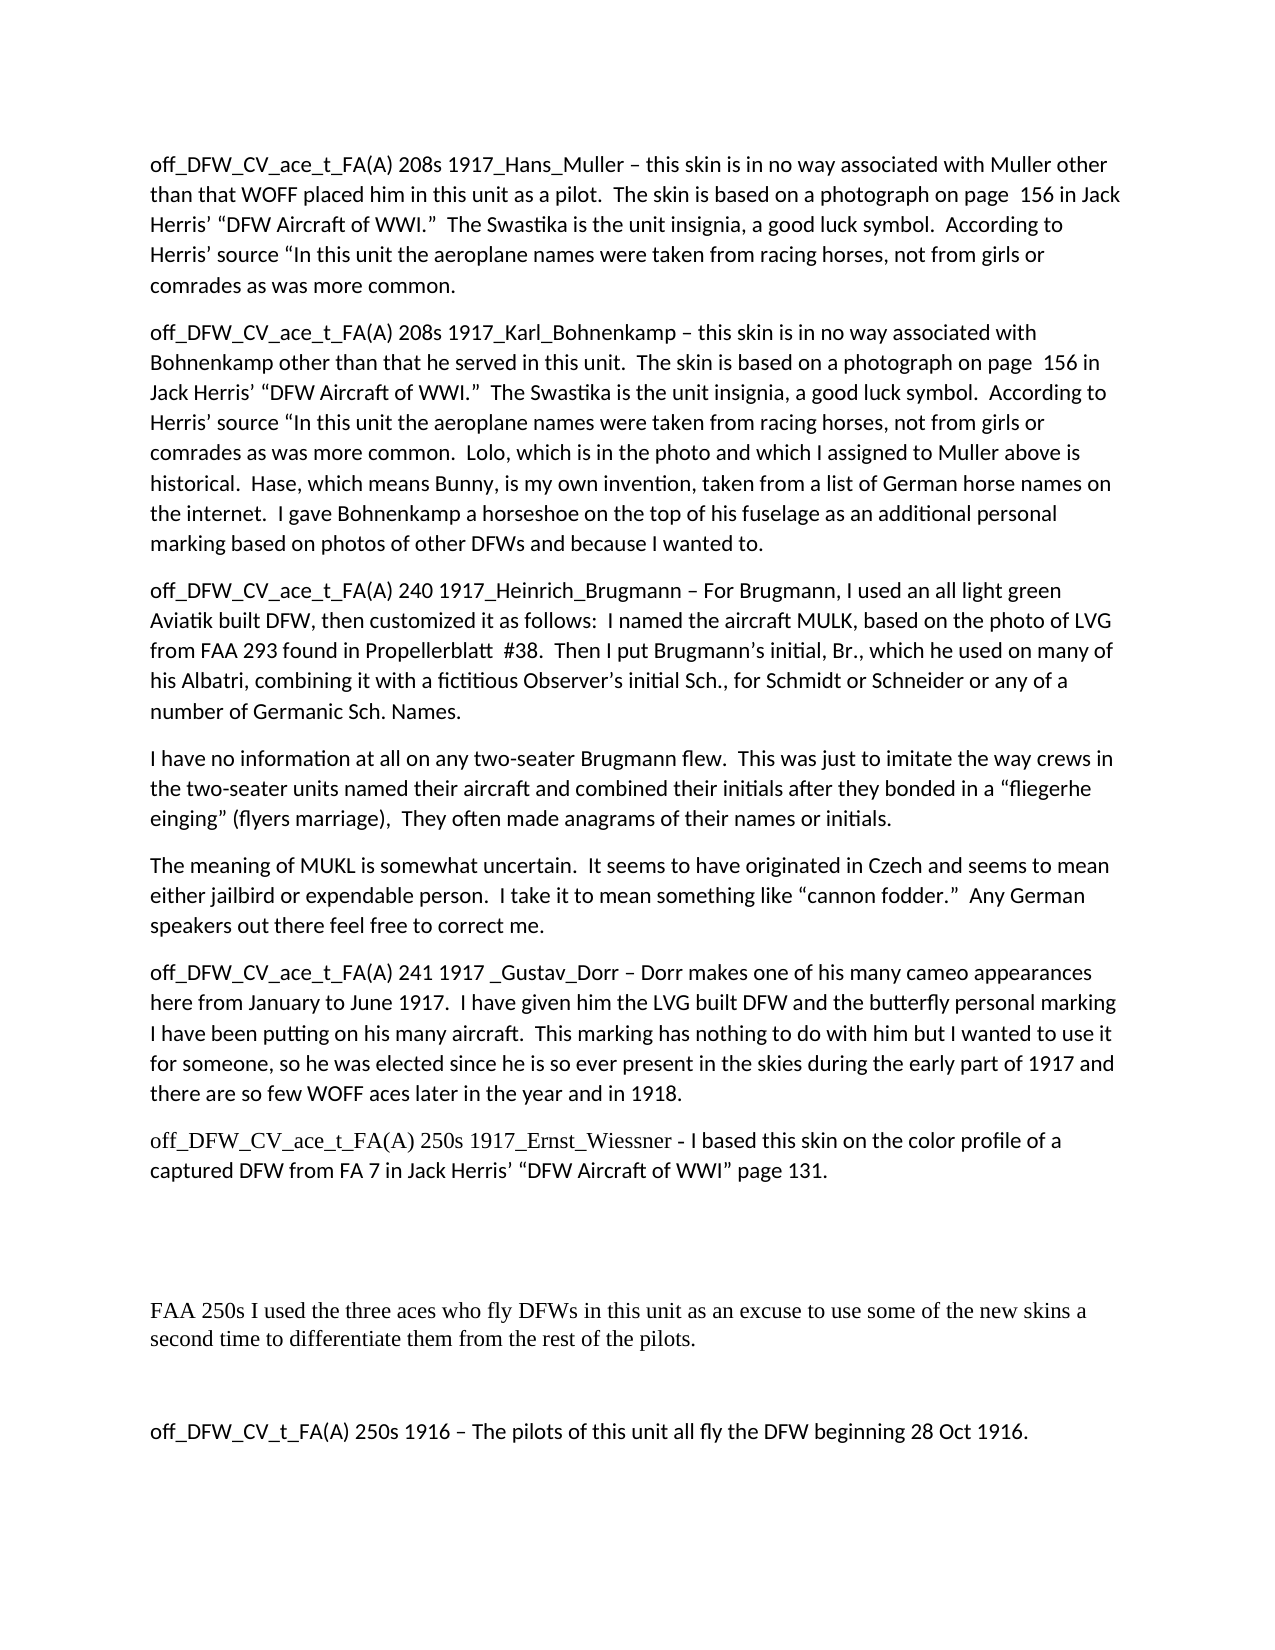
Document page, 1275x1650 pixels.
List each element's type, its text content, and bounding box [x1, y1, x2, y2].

text off_DFW_CV_t_FA(A) 250s 1916 – The pilots of this unit all fly the DFW beginning 28 Oct 1916. [150, 1417, 1125, 1445]
text I have no information at all on any two-seater Brugmann flew. This was just to imitate the way crews in the two-seater units named their aircraft and combined their initials after they bonded in a “fliegerhe einging” (flyers marriage), They often made anagrams of their names or initials. [150, 744, 1125, 832]
text off_DFW_CV_ace_t_FA(A) 240 1917_Heinrich_Brugmann – For Brugmann, I used an all light green Aviatik built DFW, then customized it as follows: I named the aircraft MULK, based on the photo of LVG from FAA 293 found in Propellerblatt #38. Then I put Brugmann’s initial, Br., which he used on many of his Albatri, combining it with a fictitious Observer’s initial Sch., for Schmidt or Schneider or any of a number of Germanic Sch. Names. [150, 576, 1125, 725]
text off_DFW_CV_ace_t_FA(A) 208s 1917_Hans_Muller – this skin is in no way associated with Muller other than that WOFF placed him in this unit as a pilot. The skin is based on a photograph on page 156 in Jack Herris’ “DFW Aircraft of WWI.” The Swastika is the unit insignia, a good luck symbol. According to Herris’ source “In this unit the aeroplane names were taken from racing horses, not from girls or comrades as was more common. [150, 150, 1125, 299]
text The meaning of MUKL is somewhat uncertain. It seems to have originated in Czech and seems to mean either jailbird or expendable person. I take it to mean something like “cannon fodder.” Any German speakers out there feel free to correct me. [150, 851, 1125, 939]
text off_DFW_CV_ace_t_FA(A) 241 1917 _Gustav_Dorr – Dorr makes one of his many cameo appearances here from January to June 1917. I have given him the LVG built DFW and the butterfly personal marking I have been putting on his many aircraft. This marking has nothing to do with him but I wanted to use it for someone, so he was elected since he is so ever present in the skies during the early part of 1917 and there are so few WOFF aces later in the year and in 1918. [150, 958, 1125, 1107]
text off_DFW_CV_ace_t_FA(A) 250s 1917_Ernst_Wiessner - I based this skin on the color profile of a captured DFW from FA 7 in Jack Herris’ “DFW Aircraft of WWI” page 131. [150, 1126, 1125, 1184]
text FAA 250s I used the three aces who fly DFWs in this unit as an excuse to use some of the new skins a second time to differentiate them from the rest of the pilots. [150, 1297, 1125, 1352]
text off_DFW_CV_ace_t_FA(A) 208s 1917_Karl_Bohnenkamp – this skin is in no way associated with Bohnenkamp other than that he served in this unit. The skin is based on a photograph on page 156 in Jack Herris’ “DFW Aircraft of WWI.” The Swastika is the unit insignia, a good luck symbol. According to Herris’ source “In this unit the aeroplane names were taken from racing horses, not from girls or comrades as was more common. Lolo, which is in the photo and which I assigned to Muller above is historical. Hase, which means Bunny, is my own invention, taken from a list of German horse names on the internet. I gave Bohnenkamp a horseshoe on the top of his fuselage as an additional personal marking based on photos of other DFWs and because I wanted to. [150, 318, 1125, 557]
